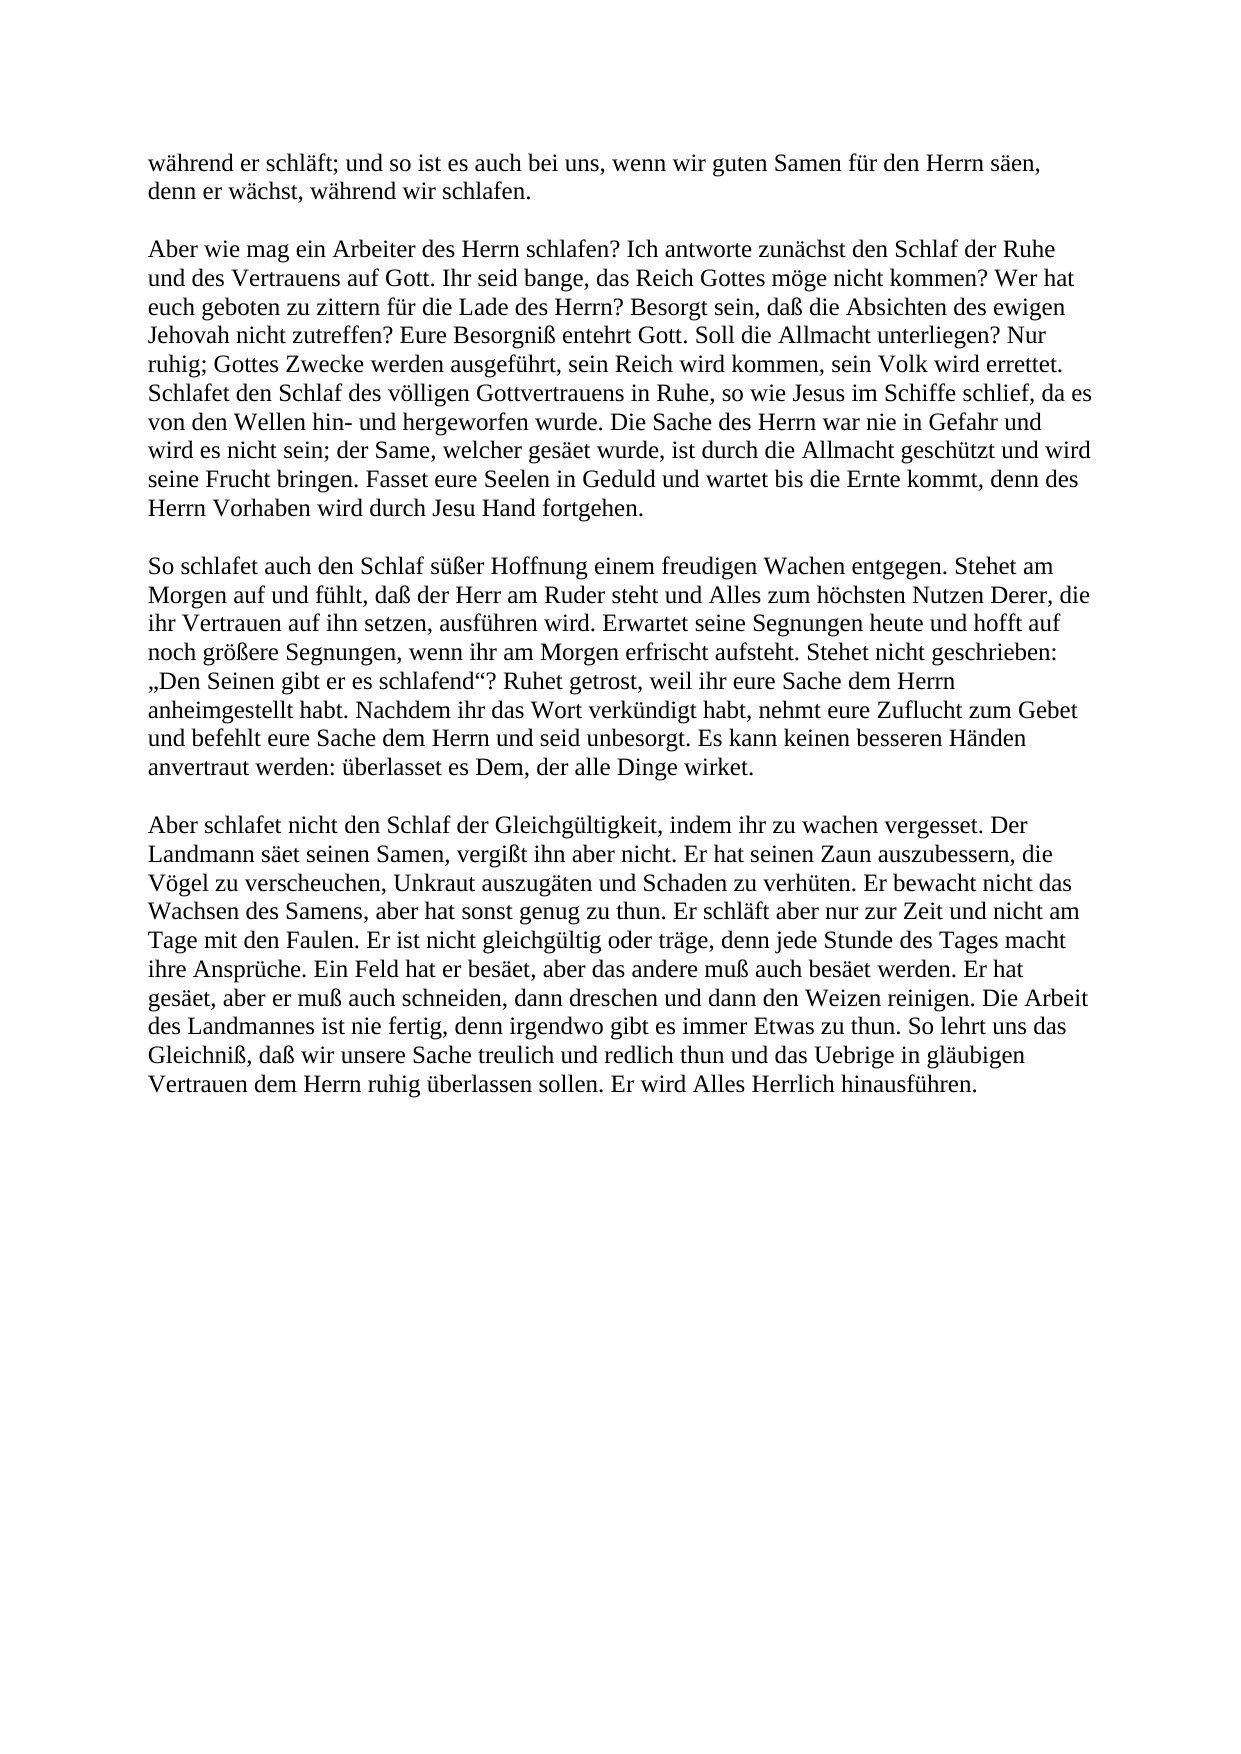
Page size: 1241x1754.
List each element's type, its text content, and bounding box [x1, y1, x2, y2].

text Aber wie mag ein Arbeiter des Herrn schlafen? Ich antworte zunächst den Schlaf der Ruhe und des Vertrauens auf Gott. Ihr seid bange, das Reich Gottes möge nicht kommen? Wer hat euch geboten zu zittern für die Lade des Herrn? Besorgt sein, daß die Absichten des ewigen Jehovah nicht zutreffen? Eure Besorgniß entehrt Gott. Soll die Allmacht unterliegen? Nur ruhig; Gottes Zwecke werden ausgeführt, sein Reich wird kommen, sein Volk wird errettet. Schlafet den Schlaf des völligen Gottvertrauens in Ruhe, so wie Jesus im Schiffe schlief, da es von den Wellen hin- und hergeworfen wurde. Die Sache des Herrn war nie in Gefahr und wird es nicht sein; der Same, welcher gesäet wurde, ist durch die Allmacht geschützt und wird seine Frucht bringen. Fasset eure Seelen in Geduld und wartet bis die Ernte kommt, denn des Herrn Vorhaben wird durch Jesu Hand fortgehen. [148, 234, 1093, 522]
text So schlafet auch den Schlaf süßer Hoffnung einem freudigen Wachen entgegen. Stehet am Morgen auf und fühlt, daß der Herr am Ruder steht und Alles zum höchsten Nutzen Derer, die ihr Vertrauen auf ihn setzen, ausführen wird. Erwartet seine Segnungen heute und hofft auf noch größere Segnungen, wenn ihr am Morgen erfrischt aufsteht. Stehet nicht geschrieben: „Den Seinen gibt er es schlafend“? Ruhet getrost, weil ihr eure Sache dem Herrn anheimgestellt habt. Nachdem ihr das Wort verkündigt habt, nehmt eure Zuflucht zum Gebet und befehlt eure Sache dem Herrn und seid unbesorgt. Es kann keinen besseren Händen anvertraut werden: überlasset es Dem, der alle Dinge wirket. [148, 551, 1093, 781]
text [148, 148, 1093, 205]
text Aber schlafet nicht den Schlaf der Gleichgültigkeit, indem ihr zu wachen vergesset. Der Landmann säet seinen Samen, vergißt ihn aber nicht. Er hat seinen Zaun auszubessern, die Vögel zu verscheuchen, Unkraut auszugäten und Schaden zu verhüten. Er bewacht nicht das Wachsen des Samens, aber hat sonst genug zu thun. Er schläft aber nur zur Zeit und nicht am Tage mit den Faulen. Er ist nicht gleichgültig oder träge, denn jede Stunde des Tages macht ihre Ansprüche. Ein Feld hat er besäet, aber das andere muß auch besäet werden. Er hat gesäet, aber er muß auch schneiden, dann dreschen und dann den Weizen reinigen. Die Arbeit des Landmannes ist nie fertig, denn irgendwo gibt es immer Etwas zu thun. So lehrt uns das Gleichniß, daß wir unsere Sache treulich und redlich thun und das Uebrige in gläubigen Vertrauen dem Herrn ruhig überlassen sollen. Er wird Alles Herrlich hinausführen. [148, 810, 1093, 1098]
